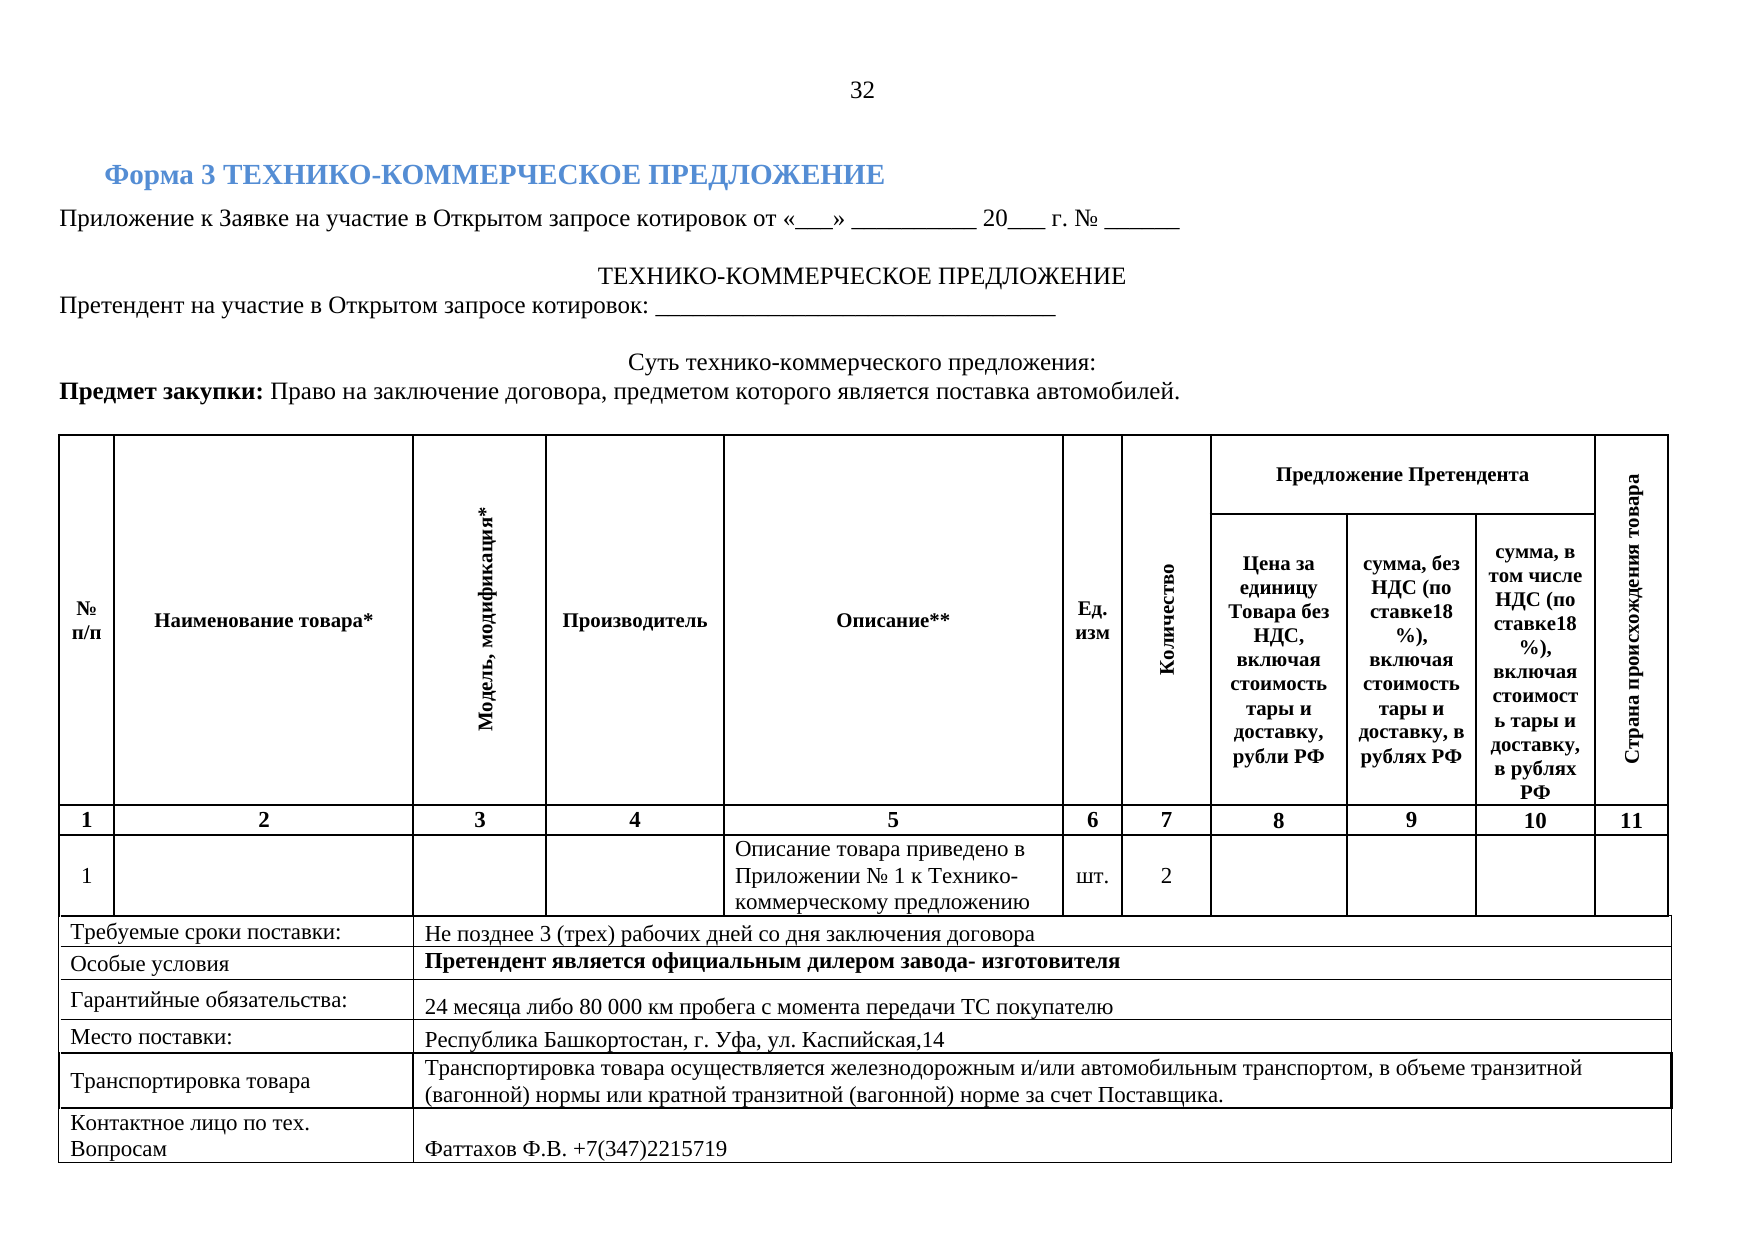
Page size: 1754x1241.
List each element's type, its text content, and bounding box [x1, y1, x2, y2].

table_cell 1 [60, 806, 113, 833]
table_cell Цена за единицу Товара без НДС, включая стоимость тары и доставку, рубли РФ [1212, 515, 1346, 804]
table_header Страна происхождения товара [1596, 436, 1667, 804]
table_cell [1212, 836, 1346, 914]
text Претендент на участие в Открытом запросе котировок: ________________________________ [59, 290, 1665, 318]
table_cell сумма, в том числе НДС (по ставке18 %), включая стоимость тары и доставку, в рублях РФ [1477, 515, 1594, 804]
table_cell Транспортировка товара [60, 1053, 412, 1107]
table_cell Не позднее 3 (трех) рабочих дней со дня заключения договора [414, 916, 1671, 946]
table_cell 11 [1596, 806, 1667, 833]
table_cell [547, 836, 723, 914]
table_header Производитель [547, 436, 723, 804]
table_cell 5 [725, 806, 1062, 833]
table_cell [414, 836, 545, 914]
table_cell 3 [414, 806, 545, 833]
table_cell [1477, 836, 1594, 914]
table_cell Особые условия [59, 946, 413, 979]
table_cell Описание товара приведено в Приложении № 1 к Технико-коммерческому предложению [725, 836, 1062, 914]
text Форма 3 ТЕХНИКО-КОММЕРЧЕСКОЕ ПРЕДЛОЖЕНИЕ [104, 157, 1665, 191]
text Приложение к Заявке на участие в Открытом запросе котировок от «___» __________ 20___ г. № ______ [59, 203, 1665, 232]
table_header Описание** [725, 436, 1062, 804]
table_cell 6 [1064, 806, 1121, 833]
table_cell 4 [547, 806, 723, 833]
table_cell Контактное лицо по тех. Вопросам [59, 1108, 413, 1162]
table_header Модель, модификация* [414, 436, 545, 804]
table_cell Претендент является официальным дилером завода- изготовителя [414, 947, 1671, 979]
table_header № п/п [60, 436, 113, 804]
text ТЕХНИКО-КОММЕРЧЕСКОЕ ПРЕДЛОЖЕНИЕ [59, 261, 1665, 290]
table_header Ед. изм [1064, 436, 1121, 804]
table_header Количество [1123, 436, 1210, 804]
table_cell Фаттахов Ф.В. +7(347)2215719 [414, 1109, 1671, 1162]
text Предмет закупки: Право на заключение договора, предметом которого является поставка автомобилей. [59, 376, 1665, 405]
table_header Наименование товара* [115, 436, 412, 804]
table_cell 2 [115, 806, 412, 833]
table_cell Место поставки: [59, 1019, 413, 1052]
table_cell 10 [1477, 806, 1594, 833]
table_cell 1 [60, 836, 113, 914]
table_cell Республика Башкортостан, г. Уфа, ул. Каспийская,14 [414, 1020, 1671, 1052]
table_cell [1348, 836, 1475, 914]
table_cell 9 [1348, 806, 1475, 833]
table_cell шт. [1064, 836, 1121, 914]
table_cell [1596, 836, 1667, 914]
text Суть технико-коммерческого предложения: [59, 347, 1665, 376]
table_cell 24 месяца либо 80 000 км пробега с момента передачи ТС покупателю [414, 980, 1671, 1019]
table_cell 8 [1212, 806, 1346, 833]
table_cell Гарантийные обязательства: [59, 979, 413, 1019]
table_cell Транспортировка товара осуществляется железнодорожным и/или автомобильным транспортом, в объеме транзитной (вагонной) нормы или кратной транзитной (вагонной) норме за счет Поставщика. [414, 1054, 1670, 1107]
table_cell 7 [1123, 806, 1210, 833]
table_header Предложение Претендента [1212, 436, 1594, 513]
table_cell Требуемые сроки поставки: [59, 916, 413, 946]
table_cell 2 [1123, 836, 1210, 914]
table_cell сумма, без НДС (по ставке18 %), включая стоимость тары и доставку, в рублях РФ [1348, 515, 1475, 804]
table_cell [115, 836, 412, 914]
